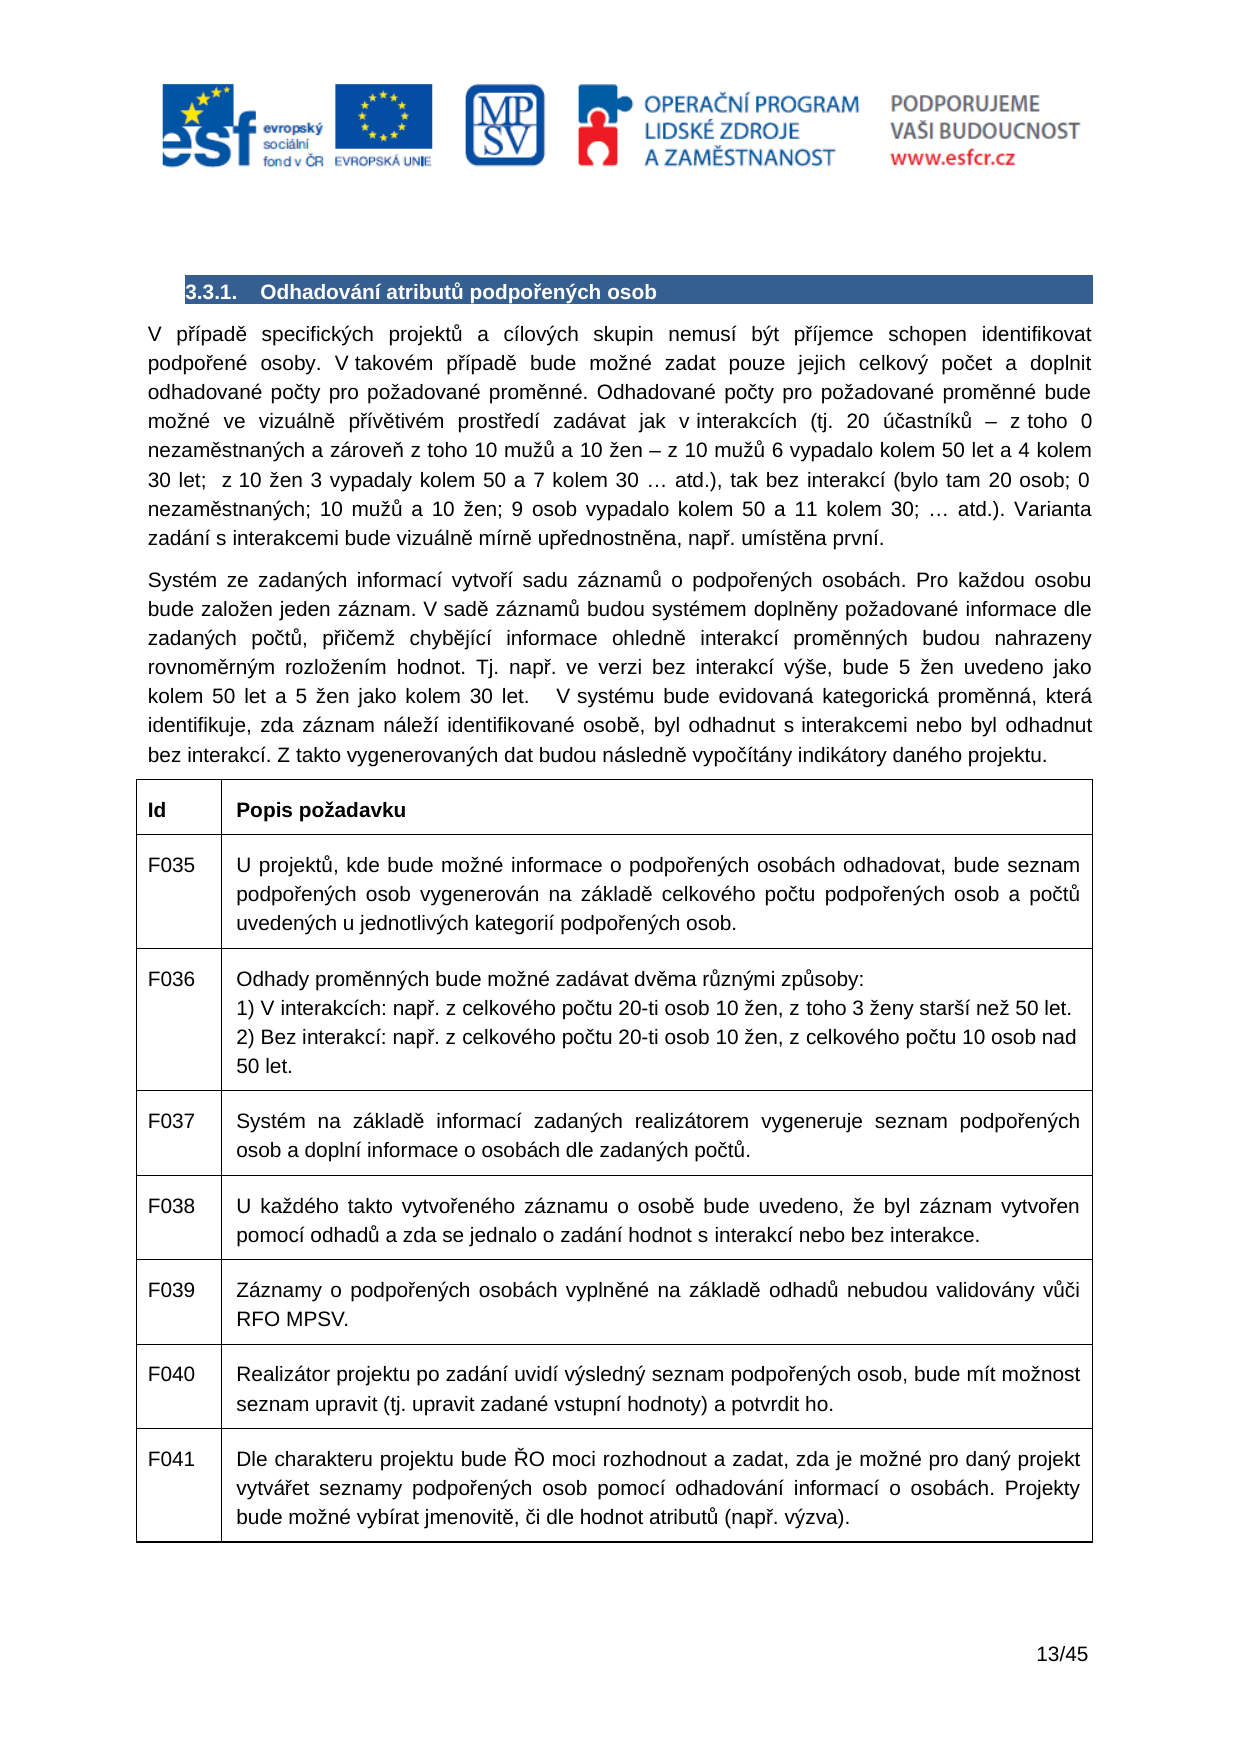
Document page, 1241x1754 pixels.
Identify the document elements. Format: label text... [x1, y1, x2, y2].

text V případě specifických projektů a cílových skupin nemusí být příjemce schopen identifikovat podpořené osoby. V takovém případě bude možné zadat pouze jejich celkový počet a doplnit odhadované počty pro požadované proměnné. Odhadované počty pro požadované proměnné bude možné ve vizuálně přívětivém prostředí zadávat jak v interakcích (tj. 20 účastníků – z toho 0 nezaměstnaných a zároveň z toho 10 mužů a 10 žen – z 10 mužů 6 vypadalo kolem 50 let a 4 kolem 30 let; z 10 žen 3 vypadaly kolem 50 a 7 kolem 30 … atd.), tak bez interakcí (bylo tam 20 osob; 0 nezaměstnaných; 10 mužů a 10 žen; 9 osob vypadalo kolem 50 a 11 kolem 30; … atd.). Varianta zadání s interakcemi bude vizuálně mírně upřednostněna, např. umístěna první. [148, 316, 1093, 550]
table_cell Odhady proměnných bude možné zadávat dvěma různými způsoby: 1) V interakcích: např. z celkového počtu 20-ti osob 10 žen, z toho 3 ženy starší než 50 let. 2) Bez interakcí: např. z celkového počtu 20-ti osob 10 žen, z celkového počtu 10 osob nad 50 let. [222, 949, 1092, 1090]
table_cell Dle charakteru projektu bude ŘO moci rozhodnout a zadat, zda je možné pro daný projekt vytvářet seznamy podpořených osob pomocí odhadování informací o osobách. Projekty bude možné vybírat jmenovitě, či dle hodnot atributů (např. výzva). [222, 1429, 1092, 1541]
table_cell Záznamy o podpořených osobách vyplněné na základě odhadů nebudou validovány vůči RFO MPSV. [222, 1260, 1092, 1343]
table_cell [137, 835, 221, 948]
table_cell U projektů, kde bude možné informace o podpořených osobách odhadovat, bude seznam podpořených osob vygenerován na základě celkového počtu podpořených osob a počtů uvedených u jednotlivých kategorií podpořených osob. [222, 835, 1092, 948]
table_cell [137, 1345, 221, 1428]
text Systém ze zadaných informací vytvoří sadu záznamů o podpořených osobách. Pro každou osobu bude založen jeden záznam. V sadě záznamů budou systémem doplněny požadované informace dle zadaných počtů, přičemž chybějící informace ohledně interakcí proměnných budou nahrazeny rovnoměrným rozložením hodnot. Tj. např. ve verzi bez interakcí výše, bude 5 žen uvedeno jako kolem 50 let a 5 žen jako kolem 30 let. V systému bude evidovaná kategorická proměnná, která identifikuje, zda záznam náleží identifikované osobě, byl odhadnut s interakcemi nebo byl odhadnut bez interakcí. Z takto vygenerovaných dat budou následně vypočítány indikátory daného projektu. [148, 562, 1093, 766]
table_cell Realizátor projektu po zadání uvidí výsledný seznam podpořených osob, bude mít možnost seznam upravit (tj. upravit zadané vstupní hodnoty) a potvrdit ho. [222, 1345, 1092, 1428]
table_cell [137, 1429, 221, 1541]
table_cell U každého takto vytvořeného záznamu o osobě bude uvedeno, že byl záznam vytvořen pomocí odhadů a zda se jednalo o zadání hodnot s interakcí nebo bez interakce. [222, 1176, 1092, 1259]
table_header Popis požadavku [222, 780, 1092, 834]
table_header Id [137, 780, 221, 834]
table_cell [137, 1091, 221, 1175]
subtitle Odhadování atributů podpořených osob [185, 275, 1093, 304]
table_cell [137, 1260, 221, 1343]
table_cell [137, 1176, 221, 1259]
table_cell [137, 949, 221, 1090]
table_cell Systém na základě informací zadaných realizátorem vygeneruje seznam podpořených osob a doplní informace o osobách dle zadaných počtů. [222, 1091, 1092, 1175]
